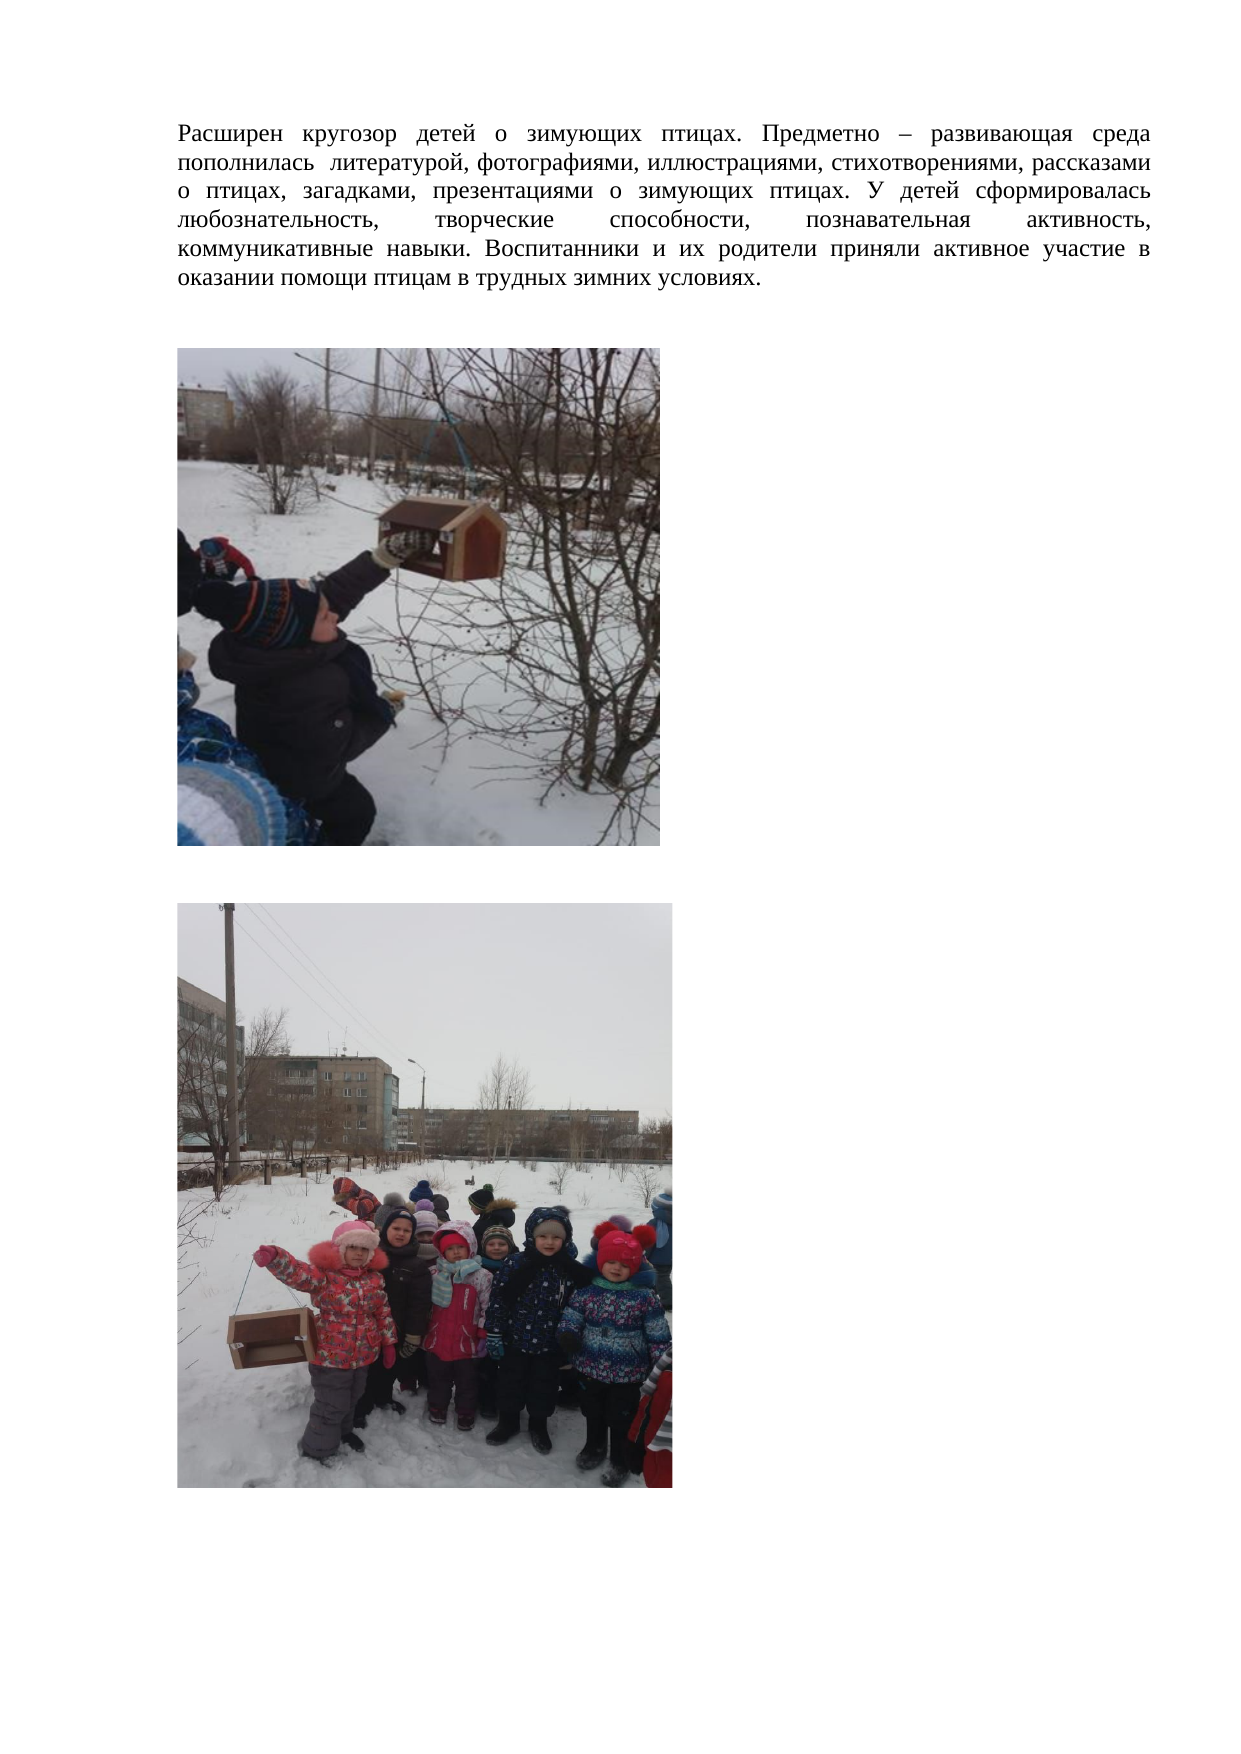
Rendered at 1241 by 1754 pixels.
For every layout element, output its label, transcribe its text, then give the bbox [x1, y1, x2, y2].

picture [177, 348, 660, 846]
text Расширен кругозор детей о зимующих птицах. Предметно – развивающая среда пополнилась литературой, фотографиями, иллюстрациями, стихотворениями, рассказами о птицах, загадками, презентациями о зимующих птицах. У детей сформировалась любознательность, творческие способности, познавательная активность, коммуникативные навыки. Воспитанники и их родители приняли активное участие в оказании помощи птицам в трудных зимних условиях. [177, 118, 1152, 291]
picture [177, 903, 673, 1488]
